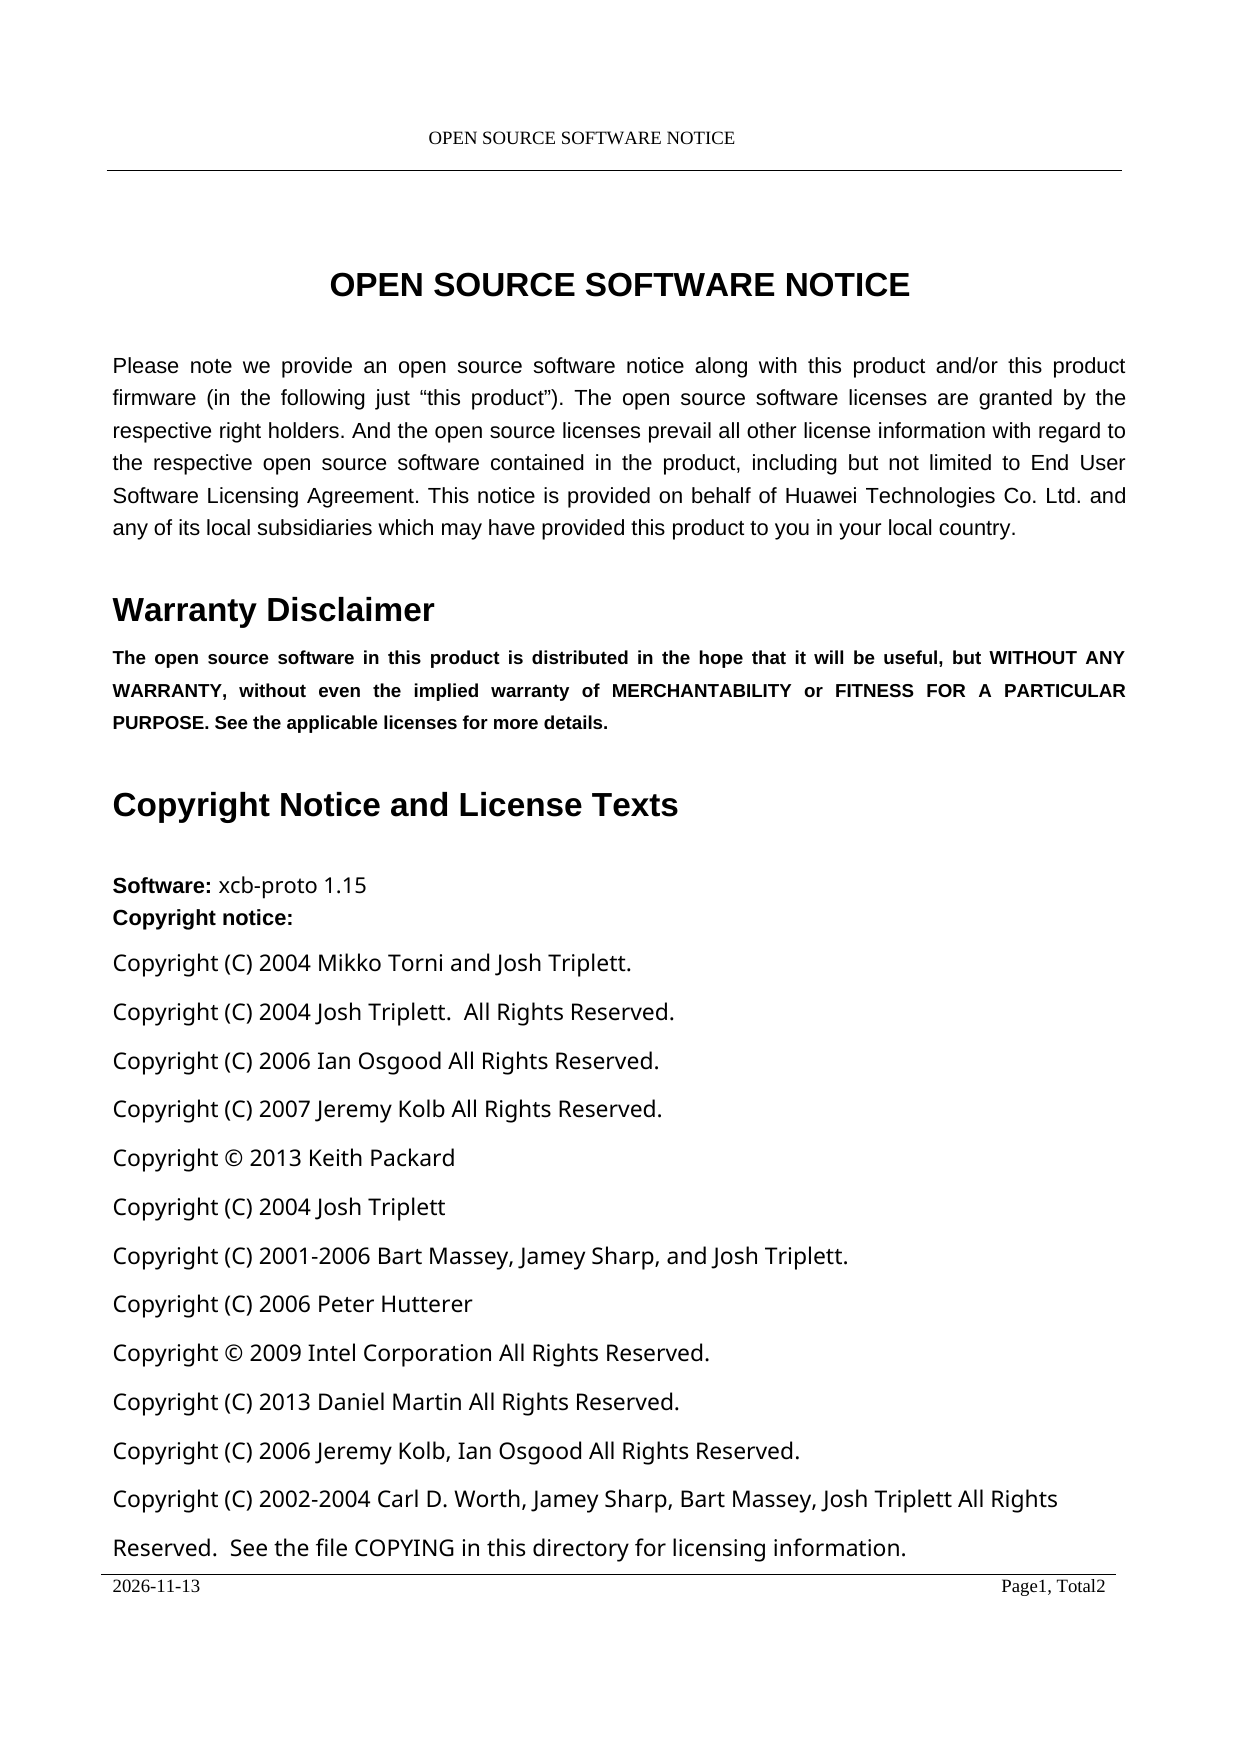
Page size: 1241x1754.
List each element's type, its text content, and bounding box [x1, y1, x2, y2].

text Copyright Notice and License Texts [112, 771, 1128, 836]
text Please note we provide an open source software notice along with this product and/or this product firmware (in the following just “this product”). The open source software licenses are granted by the respective right holders. And the open source licenses prevail all other license information with regard to the respective open source software contained in the product, including but not limited to End User Software Licensing Agreement. This notice is provided on behalf of Huawei Technologies Co. Ltd. and any of its local subsidiaries which may have provided this product to you in your local country. [112, 349, 1128, 544]
text OPEN SOURCE SOFTWARE NOTICE [112, 251, 1128, 316]
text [112, 947, 1128, 1564]
text The open source software in this product is distributed in the hope that it will be useful, but WITHOUT ANY WARRANTY, without even the implied warranty of MERCHANTABILITY or FITNESS FOR A PARTICULAR PURPOSE. See the applicable licenses for more details. [112, 641, 1128, 739]
text Copyright notice: [112, 901, 1128, 934]
text Warranty Disclaimer [112, 576, 1128, 641]
text Software: xcb-proto 1.15 [112, 869, 1128, 901]
